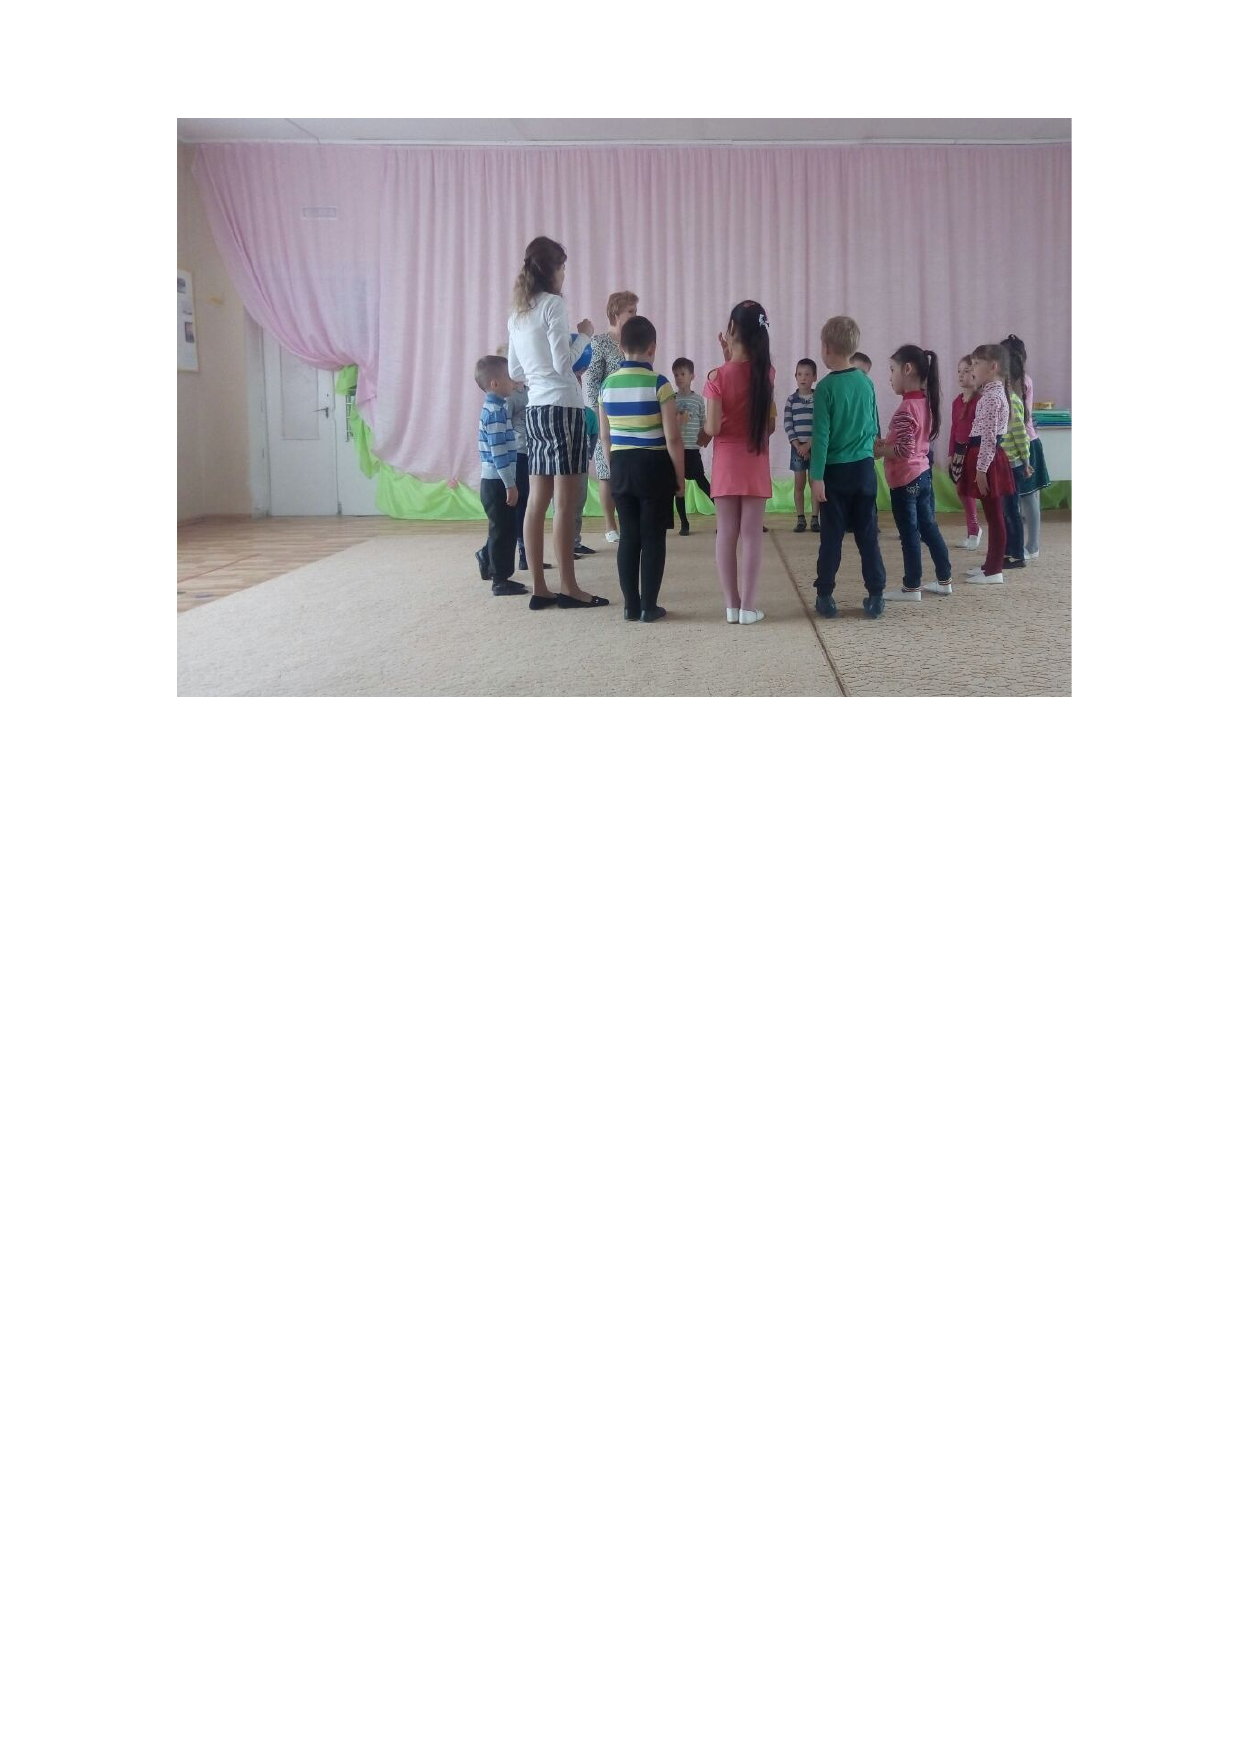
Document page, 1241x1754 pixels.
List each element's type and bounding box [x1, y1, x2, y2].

picture [177, 118, 1072, 697]
